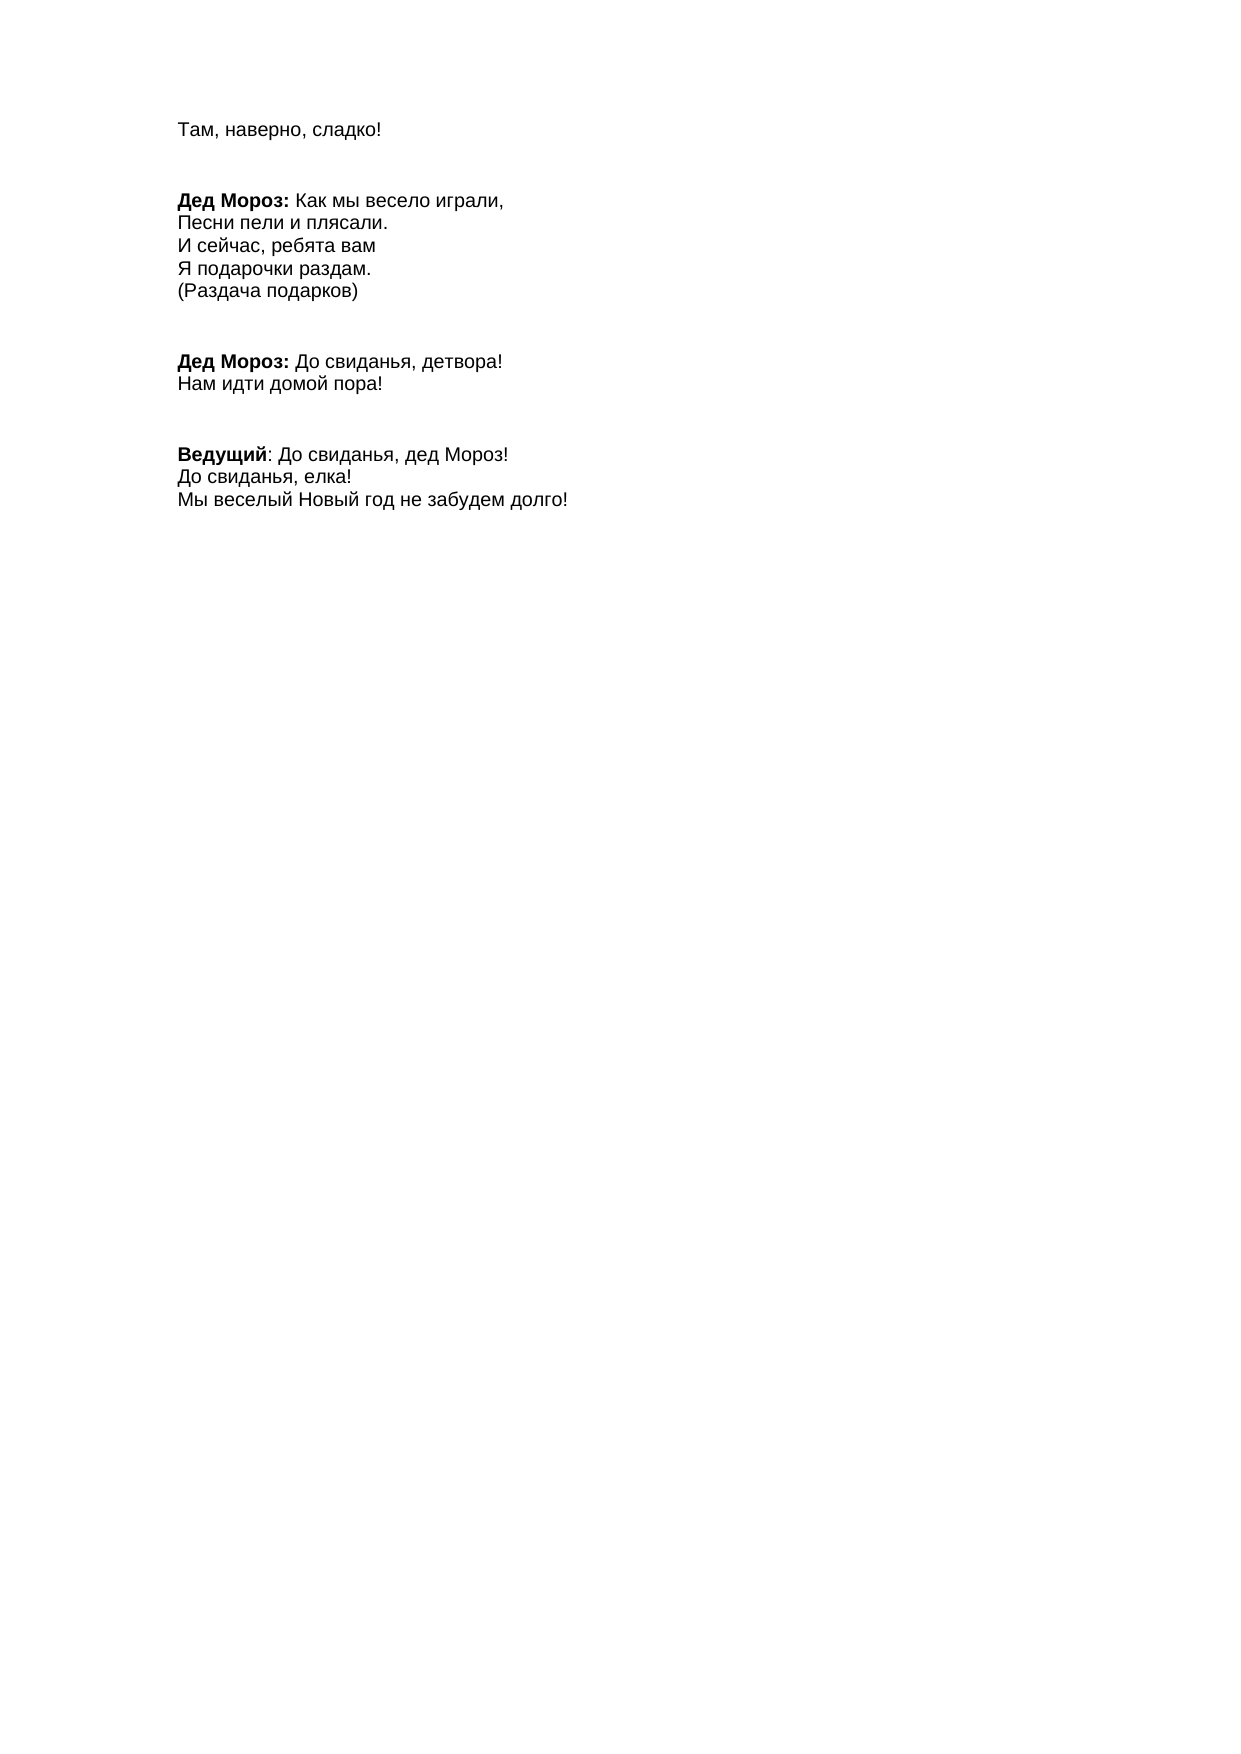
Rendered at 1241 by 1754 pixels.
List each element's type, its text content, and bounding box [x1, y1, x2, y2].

text Дед Мороз: До свиданья, детвора! Нам идти домой пора! [177, 349, 1152, 423]
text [177, 118, 1152, 169]
text Ведущий: До свиданья, дед Мороз! До свиданья, елка! Мы веселый Новый год не забудем долго! [177, 443, 1152, 511]
text Дед Мороз: Как мы весело играли, Песни пели и плясали. И сейчас, ребята вам Я подарочки раздам. (Раздача подарков) [177, 188, 1152, 330]
